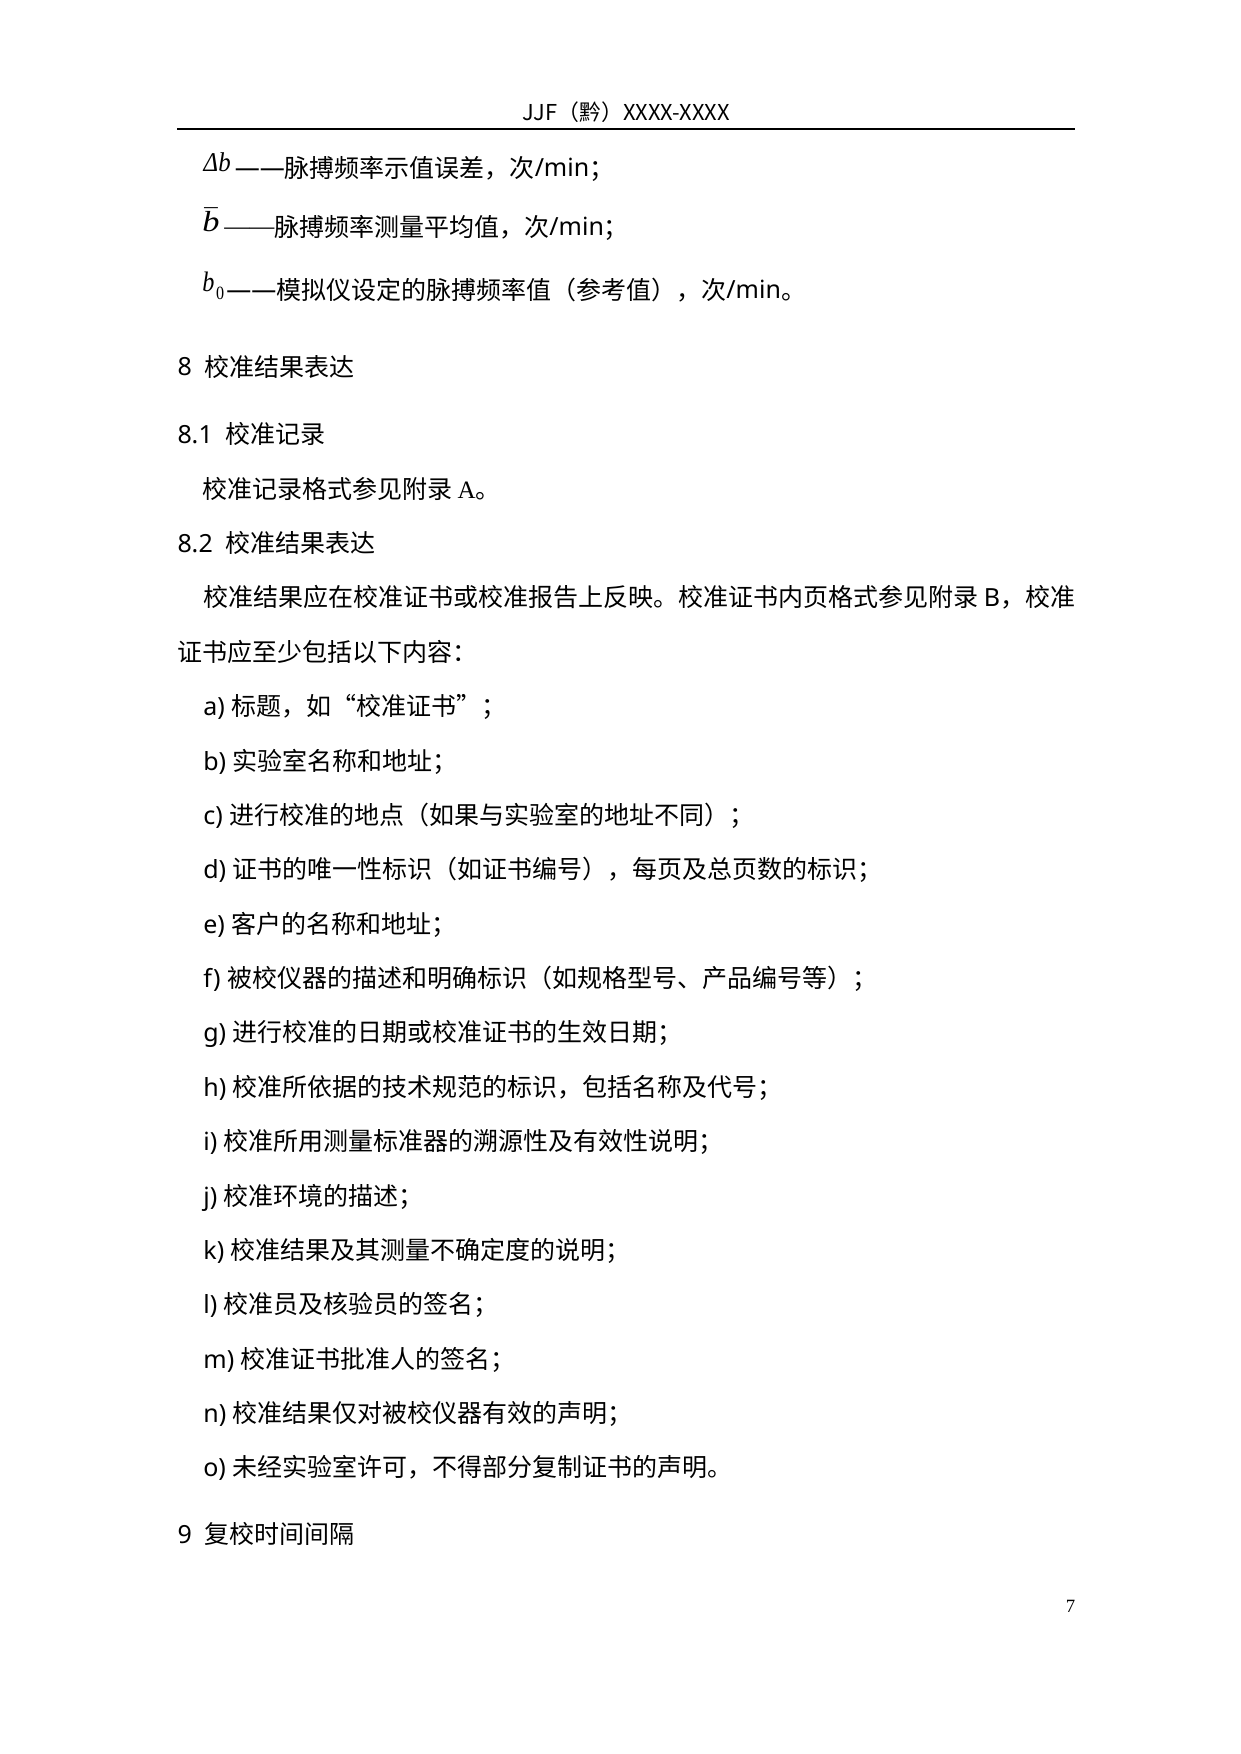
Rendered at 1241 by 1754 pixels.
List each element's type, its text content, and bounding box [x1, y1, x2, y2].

text b) 实验室名称和地址； [177, 741, 1075, 777]
text m) 校准证书批准人的签名； [177, 1339, 1075, 1375]
text 8 校准结果表达 [177, 348, 1075, 384]
text 8.2 校准结果表达 [177, 523, 1075, 560]
text ——脉搏频率测量平均值，次/min； [177, 206, 1075, 246]
text g) 进行校准的日期或校准证书的生效日期； [177, 1013, 1075, 1049]
text f) 被校仪器的描述和明确标识（如规格型号、产品编号等）； [177, 958, 1075, 995]
text k) 校准结果及其测量不确定度的说明； [177, 1230, 1075, 1267]
text d) 证书的唯一性标识（如证书编号），每页及总页数的标识； [177, 850, 1075, 886]
text e) 客户的名称和地址； [177, 904, 1075, 940]
text a) 标题，如“校准证书”； [177, 687, 1075, 723]
text c) 进行校准的地点（如果与实验室的地址不同）； [177, 795, 1075, 832]
text ——脉搏频率示值误差，次/min； [177, 148, 1075, 185]
text h) 校准所依据的技术规范的标识，包括名称及代号； [177, 1067, 1075, 1103]
text 校准记录格式参见附录A。 [177, 469, 1075, 505]
text n) 校准结果仅对被校仪器有效的声明； [177, 1393, 1075, 1430]
text 9 复校时间间隔 [177, 1515, 1075, 1551]
text j) 校准环境的描述； [177, 1176, 1075, 1212]
text l) 校准员及核验员的签名； [177, 1285, 1075, 1321]
text 8.1 校准记录 [177, 415, 1075, 451]
text i) 校准所用测量标准器的溯源性及有效性说明； [177, 1122, 1075, 1158]
text 校准结果应在校准证书或校准报告上反映。校准证书内页格式参见附录B，校准证书应至少包括以下内容： [177, 578, 1075, 668]
text ——模拟仪设定的脉搏频率值（参考值），次/min。 [177, 266, 1075, 311]
text o) 未经实验室许可，不得部分复制证书的声明。 [177, 1448, 1075, 1484]
